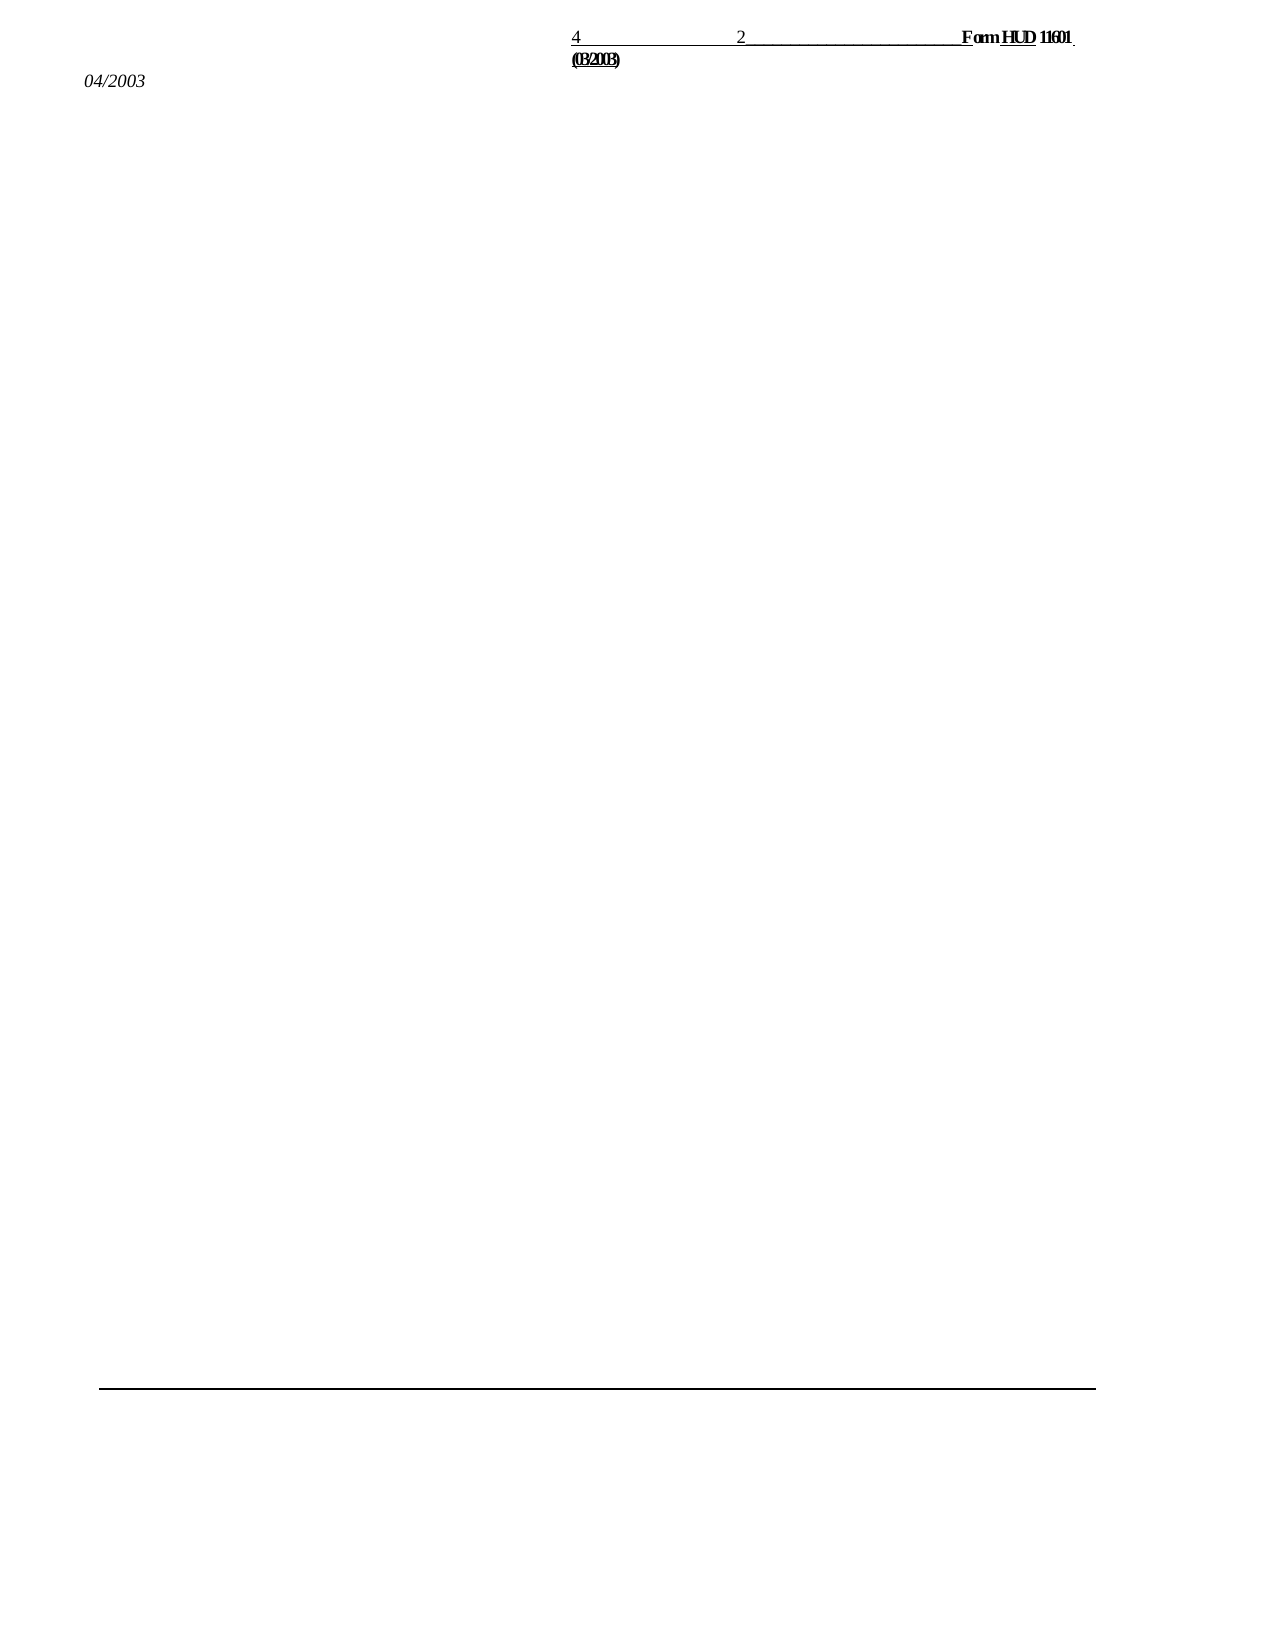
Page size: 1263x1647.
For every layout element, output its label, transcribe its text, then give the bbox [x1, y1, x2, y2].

text 04/2003 [84, 71, 1096, 92]
text 4 2 Form HUD 11601 (03/2003) [571, 27, 1096, 69]
